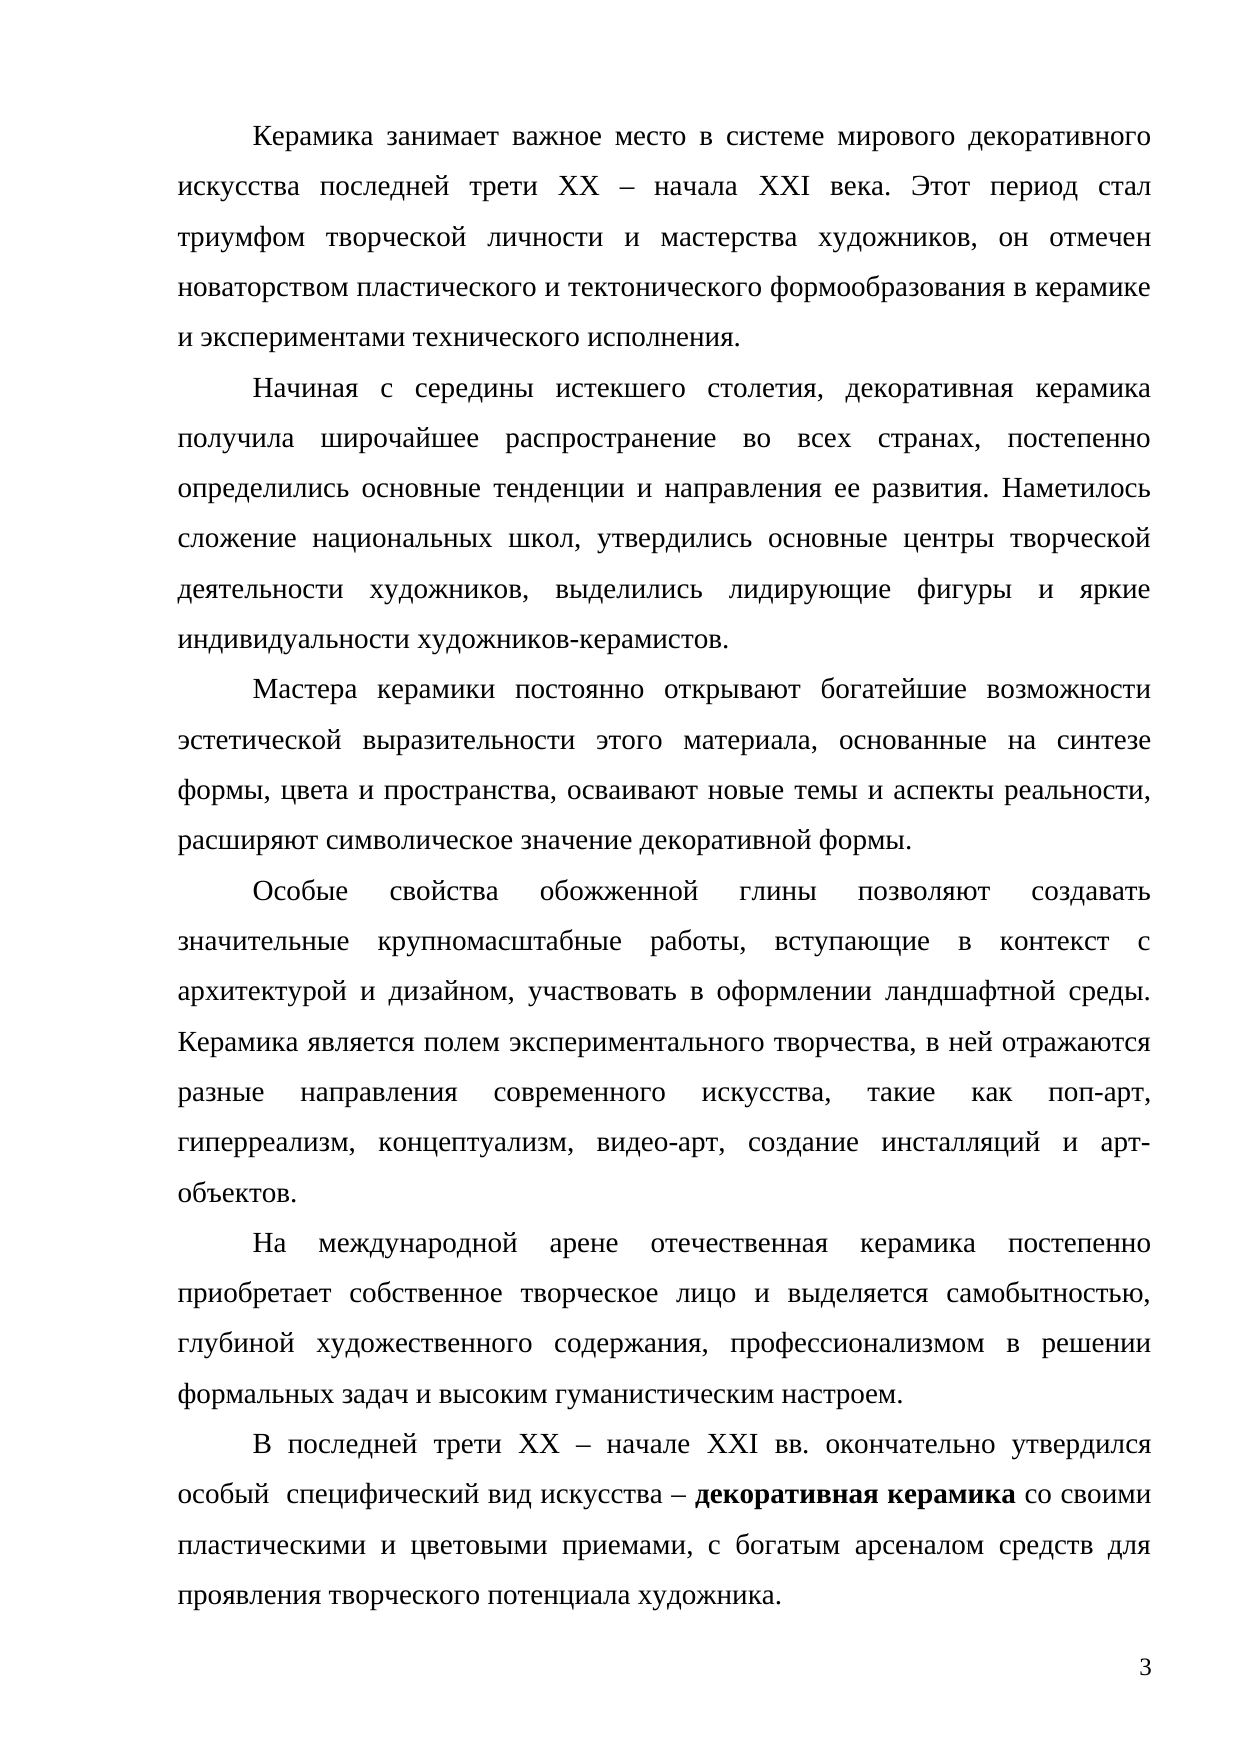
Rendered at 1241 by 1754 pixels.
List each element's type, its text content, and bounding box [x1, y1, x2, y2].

text На международной арене отечественная керамика постепенно приобретает собственное творческое лицо и выделяется самобытностью, глубиной художественного содержания, профессионализмом в решении формальных задач и высоким гуманистическим настроем. [177, 1225, 1152, 1409]
text Начиная с середины истекшего столетия, декоративная керамика получила широчайшее распространение во всех странах, постепенно определились основные тенденции и направления ее развития. Наметилось сложение национальных школ, утвердились основные центры творческой деятельности художников, выделились лидирующие фигуры и яркие индивидуальности художников-керамистов. [177, 370, 1152, 655]
text Особые свойства обожженной глины позволяют создавать значительные крупномасштабные работы, вступающие в контекст с архитектурой и дизайном, участвовать в оформлении ландшафтной среды. Керамика является полем экспериментального творчества, в ней отражаются разные направления современного искусства, такие как поп-арт, гиперреализм, концептуализм, видео-арт, создание инсталляций и арт-объектов. [177, 873, 1152, 1208]
text Керамика занимает важное место в системе мирового декоративного искусства последней трети ХХ – начала XXI века. Этот период стал триумфом творческой личности и мастерства художников, он отмечен новаторством пластического и тектонического формообразования в керамике и экспериментами технического исполнения. [177, 118, 1152, 353]
text Мастера керамики постоянно открывают богатейшие возможности эстетической выразительности этого материала, основанные на синтезе формы, цвета и пространства, осваивают новые темы и аспекты реальности, расширяют символическое значение декоративной формы. [177, 672, 1152, 856]
text В последней трети ХХ – начале XXI вв. окончательно утвердился особый специфический вид искусства – декоративная керамика со своими пластическими и цветовыми приемами, с богатым арсеналом средств для проявления творческого потенциала художника. [177, 1426, 1152, 1611]
